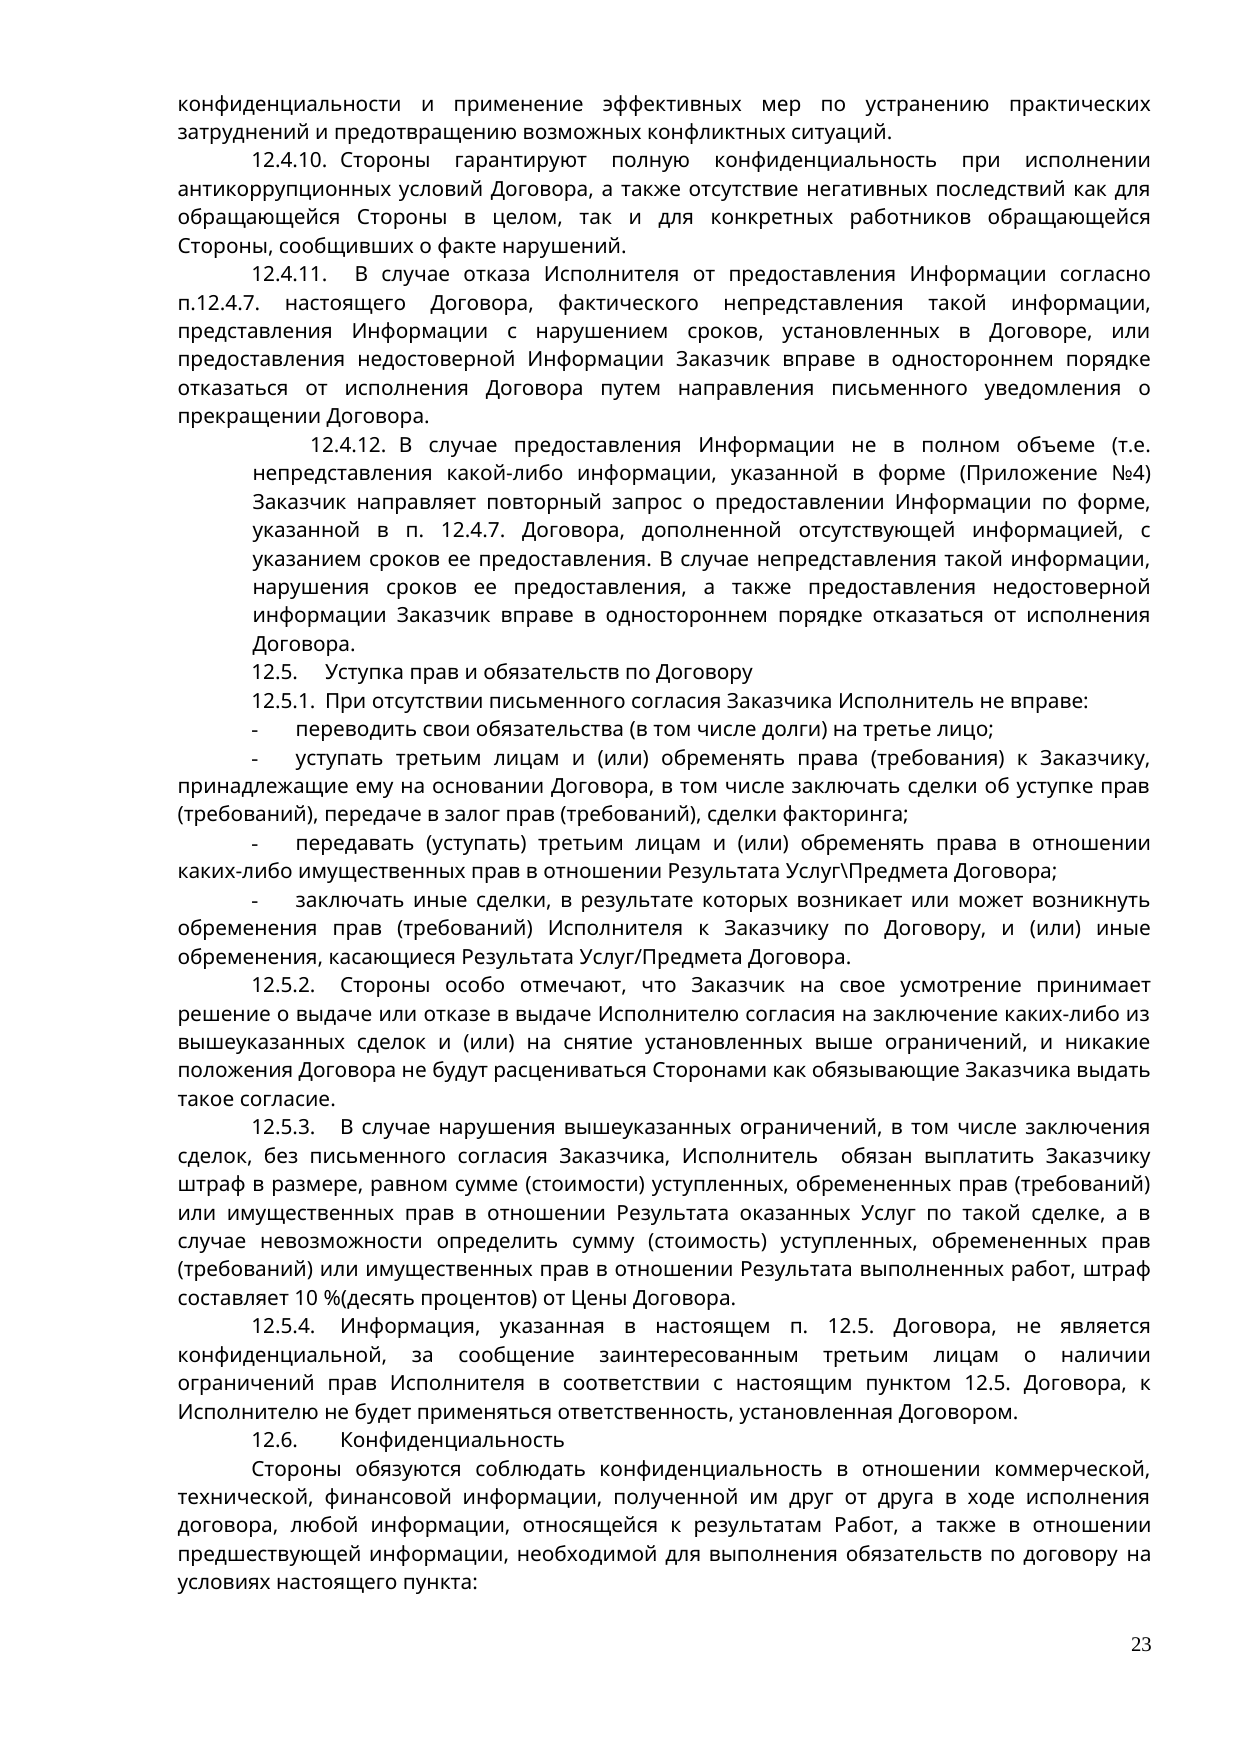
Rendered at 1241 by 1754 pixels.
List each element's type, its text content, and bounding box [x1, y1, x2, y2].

list Стороны обязуются соблюдать конфиденциальность в отношении коммерческой, технической, финансовой информации, полученной им друг от друга в ходе исполнения договора, любой информации, относящейся к результатам Работ, а также в отношении предшествующей информации, необходимой для выполнения обязательств по договору на условиях настоящего пункта: [177, 1454, 1152, 1596]
list переводить свои обязательства (в том числе долги) на третье лицо; [177, 714, 1152, 743]
list Уступка прав и обязательств по Договору [177, 657, 1152, 686]
list При отсутствии письменного согласия Заказчика Исполнитель не вправе: [177, 686, 1152, 714]
list Стороны гарантируют полную конфиденциальность при исполнении антикоррупционных условий Договора, а также отсутствие негативных последствий как для обращающейся Стороны в целом, так и для конкретных работников обращающейся Стороны, сообщивших о факте нарушений. [177, 146, 1152, 259]
list В случае предоставления Информации не в полном объеме (т.е. непредставления какой-либо информации, указанной в форме (Приложение №4) Заказчик направляет повторный запрос о предоставлении Информации по форме, указанной в п. 12.4.7. Договора, дополненной отсутствующей информацией, с указанием сроков ее предоставления. В случае непредставления такой информации, нарушения сроков ее предоставления, а также предоставления недостоверной информации Заказчик вправе в одностороннем порядке отказаться от исполнения Договора. [252, 430, 1152, 657]
list заключать иные сделки, в результате которых возникает или может возникнуть обременения прав (требований) Исполнителя к Заказчику по Договору, и (или) иные обременения, касающиеся Результата Услуг/Предмета Договора. [177, 885, 1152, 970]
list уступать третьим лицам и (или) обременять права (требования) к Заказчику, принадлежащие ему на основании Договора, в том числе заключать сделки об уступке прав (требований), передаче в залог прав (требований), сделки факторинга; [177, 743, 1152, 828]
list В случае отказа Исполнителя от предоставления Информации согласно п.12.4.7. настоящего Договора, фактического непредставления такой информации, представления Информации с нарушением сроков, установленных в Договоре, или предоставления недостоверной Информации Заказчик вправе в одностороннем порядке отказаться от исполнения Договора путем направления письменного уведомления о прекращении Договора. [177, 259, 1152, 430]
list Стороны особо отмечают, что Заказчик на свое усмотрение принимает решение о выдаче или отказе в выдаче Исполнителю согласия на заключение каких-либо из вышеуказанных сделок и (или) на снятие установленных выше ограничений, и никакие положения Договора не будут расцениваться Сторонами как обязывающие Заказчика выдать такое согласие. [177, 970, 1152, 1112]
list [177, 89, 1152, 146]
list Информация, указанная в настоящем п. 12.5. Договора, не является конфиденциальной, за сообщение заинтересованным третьим лицам о наличии ограничений прав Исполнителя в соответствии с настоящим пунктом 12.5. Договора, к Исполнителю не будет применяться ответственность, установленная Договором. [177, 1311, 1152, 1425]
list Конфиденциальность [177, 1425, 1152, 1454]
list передавать (уступать) третьим лицам и (или) обременять права в отношении каких-либо имущественных прав в отношении Результата Услуг\Предмета Договора; [177, 828, 1152, 885]
list В случае нарушения вышеуказанных ограничений, в том числе заключения сделок, без письменного согласия Заказчика, Исполнитель обязан выплатить Заказчику штраф в размере, равном сумме (стоимости) уступленных, обремененных прав (требований) или имущественных прав в отношении Результата оказанных Услуг по такой сделке, а в случае невозможности определить сумму (стоимость) уступленных, обремененных прав (требований) или имущественных прав в отношении Результата выполненных работ, штраф составляет 10 %(десять процентов) от Цены Договора. [177, 1112, 1152, 1311]
